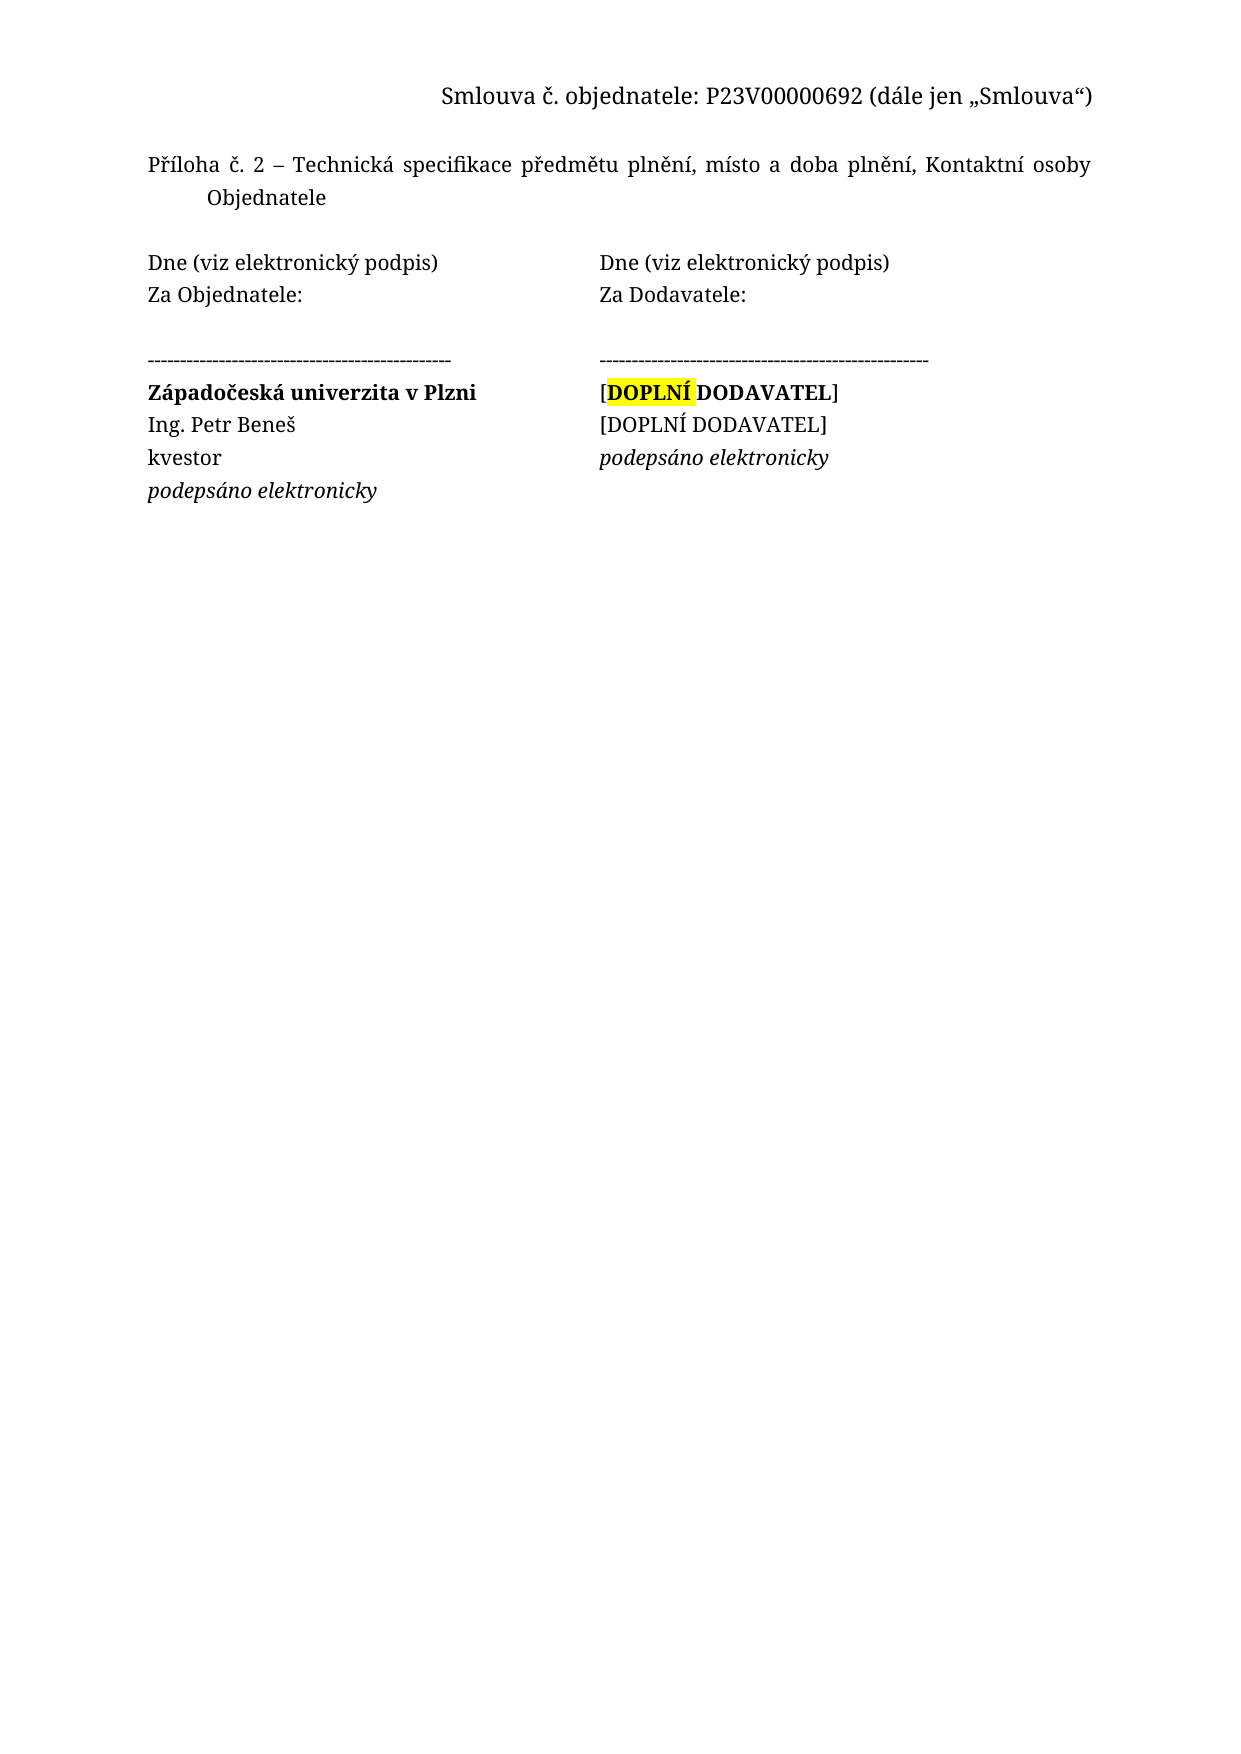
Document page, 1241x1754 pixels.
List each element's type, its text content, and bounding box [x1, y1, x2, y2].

table_header Dne (viz elektronický podpis) Za Dodavatele: --------------------------------------------------- [DOPLNÍ DODAVATEL] [DOPLNÍ DODAVATEL] podepsáno elektronicky [588, 248, 1040, 508]
table_header Dne (viz elektronický podpis) Za Objednatele: ----------------------------------------------- Západočeská univerzita v Plzni Ing. Petr Beneš kvestor podepsáno elektronicky [136, 248, 588, 508]
text Příloha č. 2 – Technická specifikace předmětu plnění, místo a doba plnění, Kontaktní osoby Objednatele [148, 150, 1093, 211]
